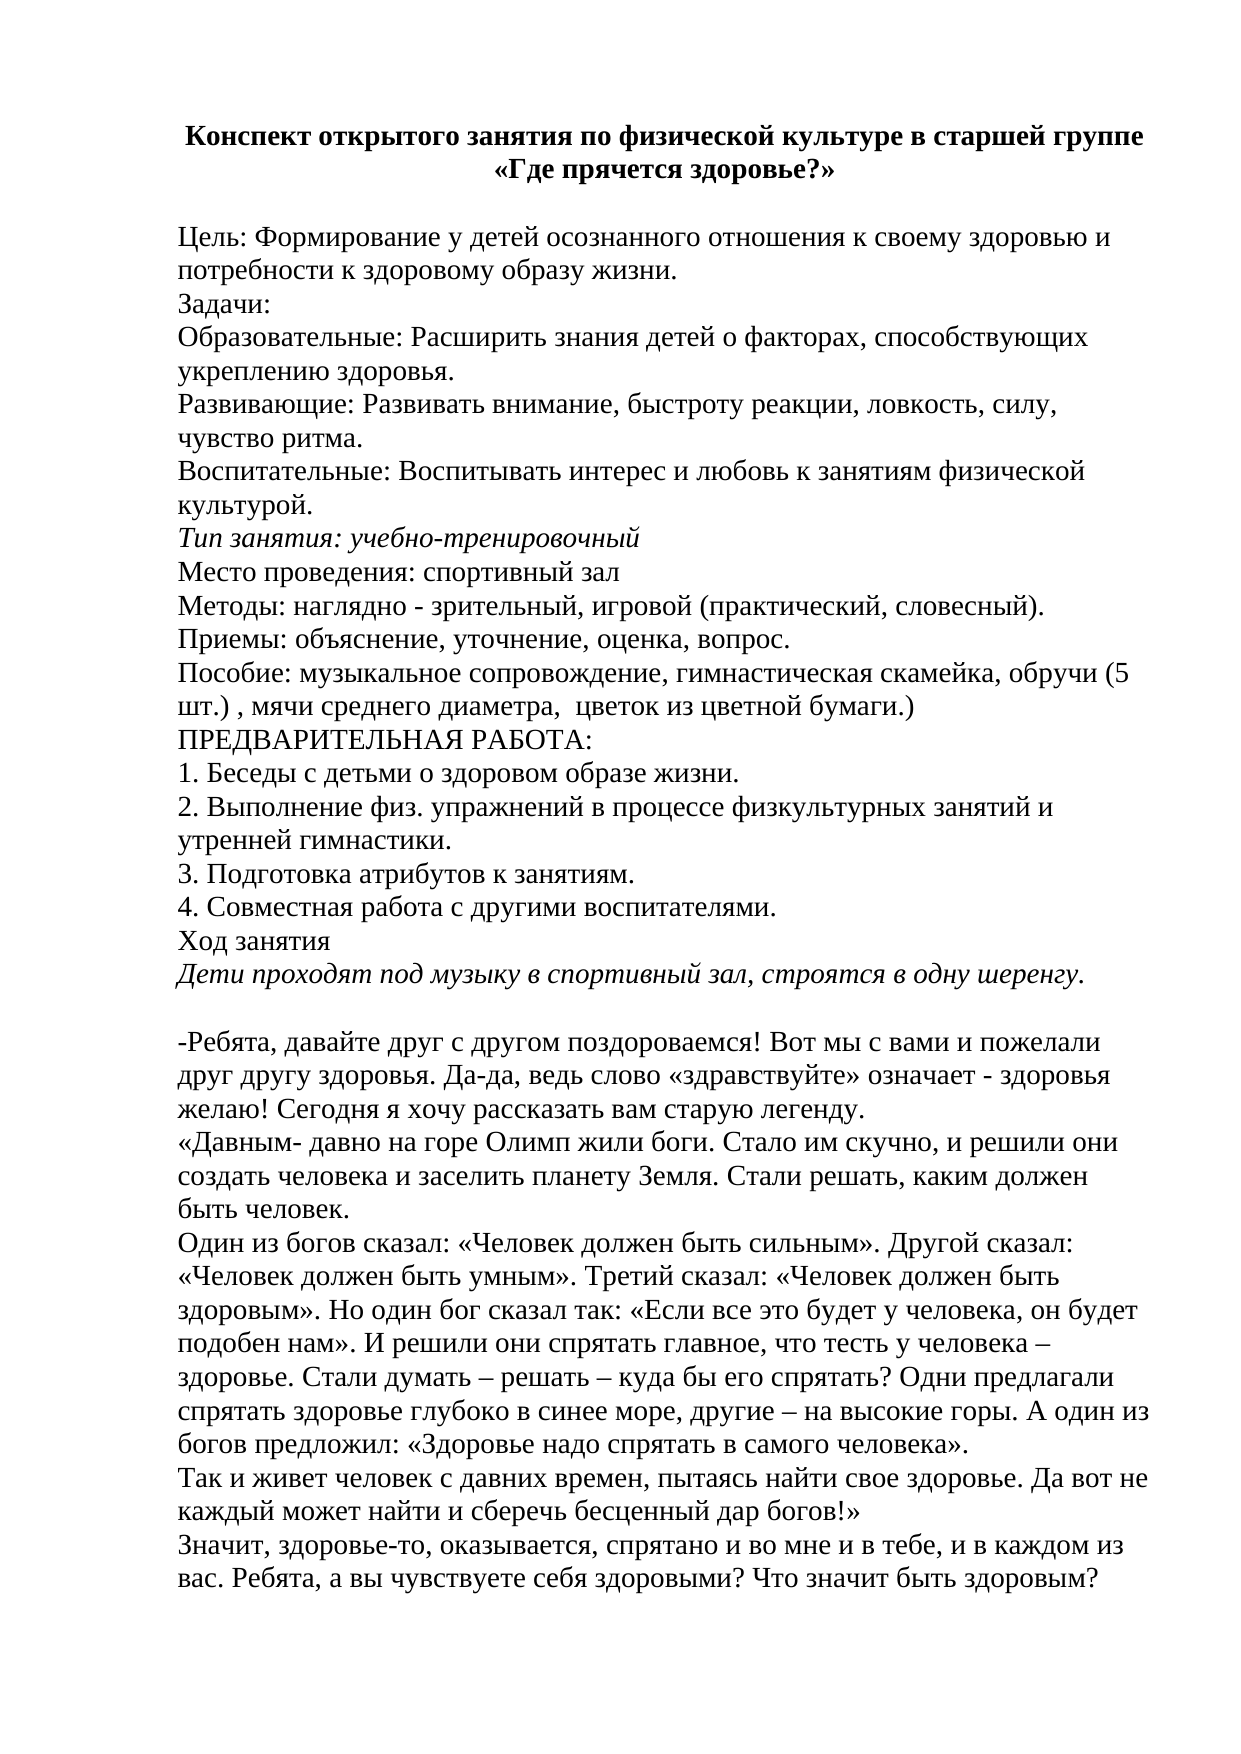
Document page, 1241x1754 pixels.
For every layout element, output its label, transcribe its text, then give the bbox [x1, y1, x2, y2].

text -Ребята, давайте друг с другом поздороваемся! Вот мы с вами и пожелали друг другу здоровья. Да-да, ведь слово «здравствуйте» означает - здоровья желаю! Сегодня я хочу рассказать вам старую легенду. [177, 1024, 1152, 1124]
text Дети проходят под музыку в спортивный зал, строятся в одну шеренгу. [177, 957, 1152, 990]
text 1. Беседы с детьми о здоровом образе жизни. [177, 755, 1152, 789]
text Тип занятия: учебно-тренировочный [177, 521, 1152, 554]
text Задачи: [177, 286, 1152, 319]
text Ход занятия [177, 923, 1152, 957]
text Образовательные: Расширить знания детей о факторах, способствующих укреплению здоровья. [177, 319, 1152, 386]
text ПРЕДВАРИТЕЛЬНАЯ РАБОТА: [177, 722, 1152, 755]
text Приемы: объяснение, уточнение, оценка, вопрос. [177, 621, 1152, 655]
text Конспект открытого занятия по физической культуре в старшей группе «Где прячется здоровье?» [177, 118, 1152, 185]
text Воспитательные: Воспитывать интерес и любовь к занятиям физической культурой. [177, 453, 1152, 521]
text Методы: наглядно - зрительный, игровой (практический, словесный). [177, 588, 1152, 621]
text Так и живет человек с давних времен, пытаясь найти свое здоровье. Да вот не каждый может найти и сберечь бесценный дар богов!» [177, 1460, 1152, 1527]
text Один из богов сказал: «Человек должен быть сильным». Другой сказал: «Человек должен быть умным». Третий сказал: «Человек должен быть здоровым». Но один бог сказал так: «Если все это будет у человека, он будет подобен нам». И решили они спрятать главное, что тесть у человека – здоровье. Стали думать – решать – куда бы его спрятать? Одни предлагали спрятать здоровье глубоко в синее море, другие – на высокие горы. А один из богов предложил: «Здоровье надо спрятать в самого человека». [177, 1225, 1152, 1460]
text 4. Совместная работа с другими воспитателями. [177, 889, 1152, 923]
text 2. Выполнение физ. упражнений в процессе физкультурных занятий и утренней гимнастики. [177, 789, 1152, 856]
text «Давным- давно на горе Олимп жили боги. Стало им скучно, и решили они создать человека и заселить планету Земля. Стали решать, каким должен быть человек. [177, 1124, 1152, 1225]
text Значит, здоровье-то, оказывается, спрятано и во мне и в тебе, и в каждом из вас. Ребята, а вы чувствуете себя здоровыми? Что значит быть здоровым? [177, 1527, 1152, 1594]
text Развивающие: Развивать внимание, быстроту реакции, ловкость, силу, чувство ритма. [177, 386, 1152, 453]
text Место проведения: спортивный зал [177, 554, 1152, 588]
text Пособие: музыкальное сопровождение, гимнастическая скамейка, обручи (5 шт.) , мячи среднего диаметра, цветок из цветной бумаги.) [177, 655, 1152, 722]
text Цель: Формирование у детей осознанного отношения к своему здоровью и потребности к здоровому образу жизни. [177, 219, 1152, 286]
text 3. Подготовка атрибутов к занятиям. [177, 856, 1152, 889]
